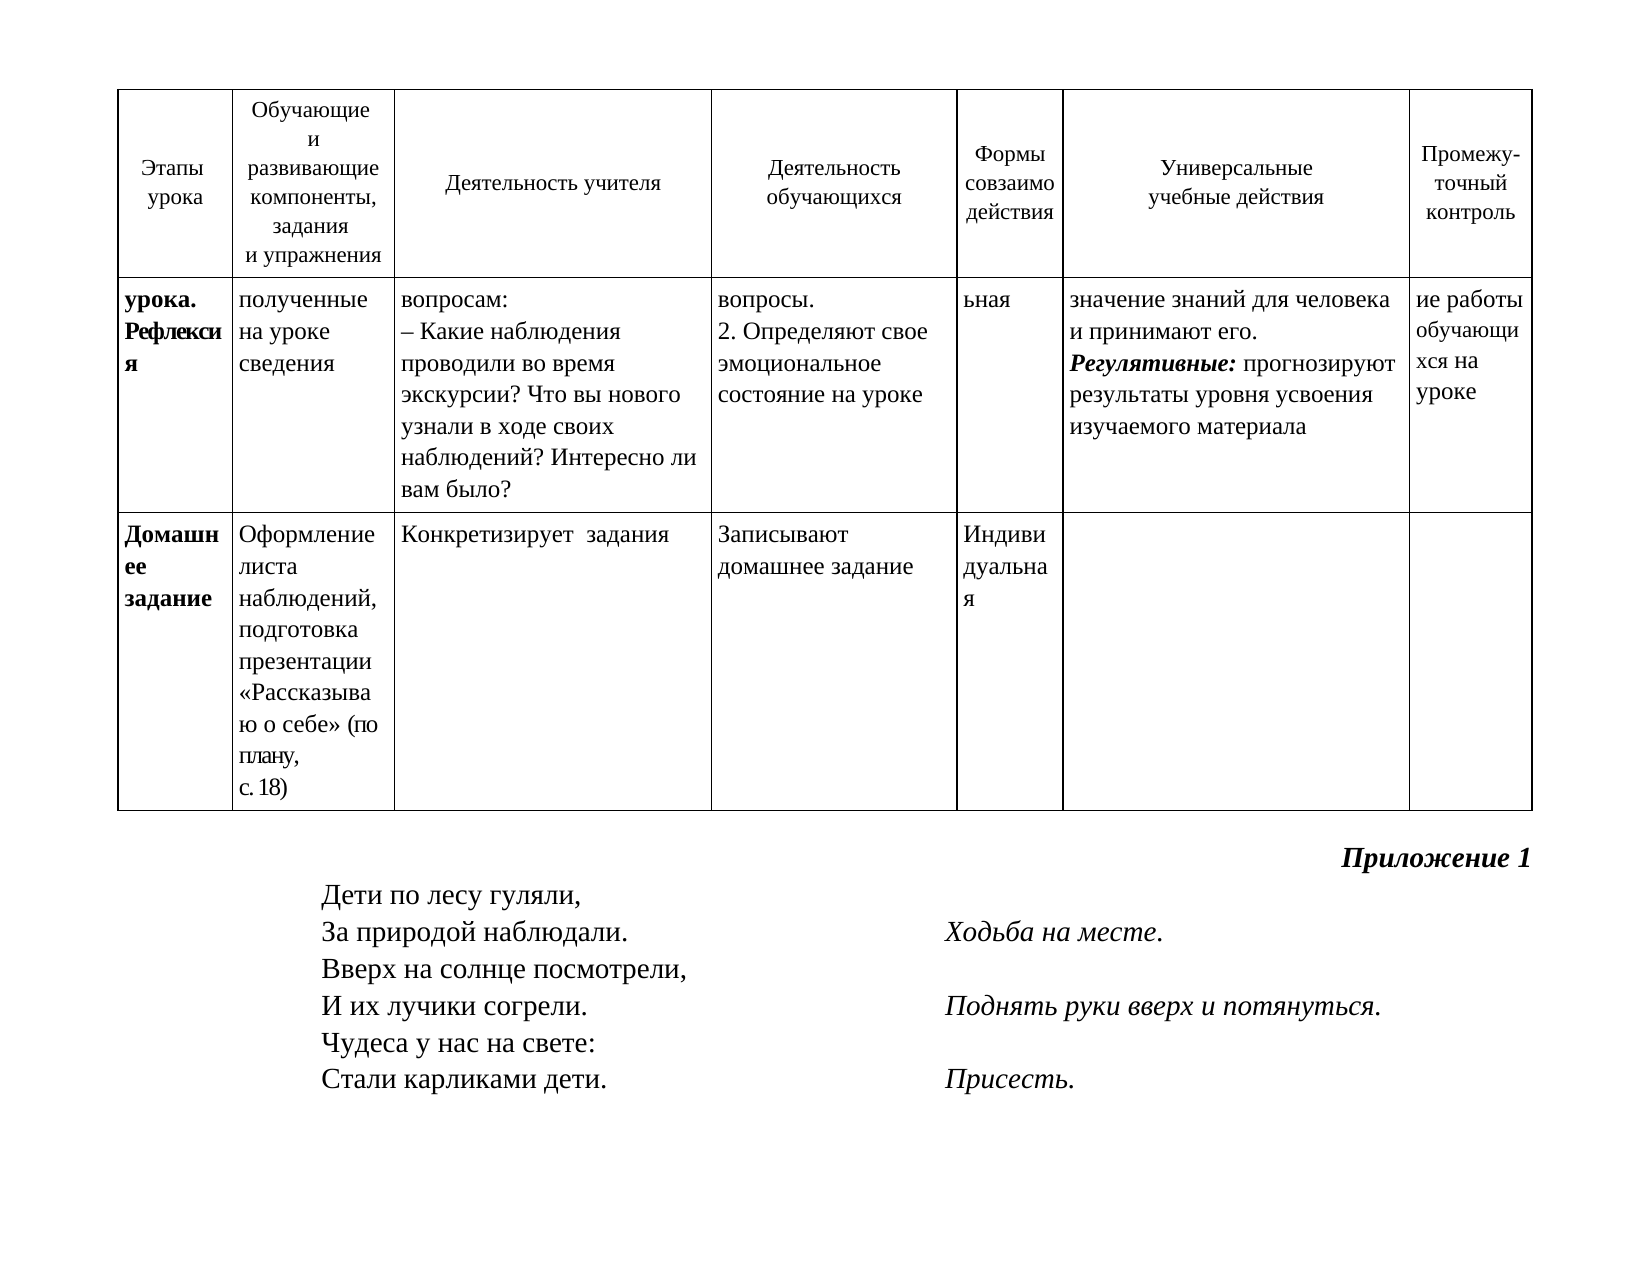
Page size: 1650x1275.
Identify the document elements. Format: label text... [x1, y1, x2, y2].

table_cell Индивидуальная [958, 513, 1062, 810]
text Дети по лесу гуляли, [118, 877, 1532, 911]
table_cell Проводит беседу по вопросам: – Какие наблюдения проводили во время экскурсии? Что вы нового узнали в ходе своих наблюдений? Интересно ли вам было? [395, 278, 711, 512]
table_header Универсальные учебные действия [1064, 90, 1409, 277]
table_header Промежу- точный контроль [1410, 90, 1531, 277]
text И их лучики согрели. Поднять руки вверх и потянуться. [118, 988, 1532, 1021]
table_cell Фронтальная [958, 278, 1062, 512]
table_cell Записывают домашнее задание [712, 513, 956, 810]
table_cell [1064, 513, 1409, 810]
table_header Обучающие и развивающие компоненты, задания и упражнения [233, 90, 394, 277]
table_header Деятельность обучающихся [712, 90, 956, 277]
text Вверх на солнце посмотрели, [118, 951, 1532, 984]
table_cell Личностные: понимают значение знаний для человека и принимают его. Регулятивные: прогнозируют результаты уровня усвоения изучаемого материала [1064, 278, 1409, 512]
table_cell 1. Отвечают на вопросы. 2. Определяют свое эмоциональное состояние на уроке [712, 278, 956, 512]
text Чудеса у нас на свете: [118, 1025, 1532, 1058]
text Стали карликами дети. Присесть. [118, 1062, 1532, 1095]
table_cell Домашнее задание [119, 513, 232, 810]
table_header Формы совзаимодействия [958, 90, 1062, 277]
text За природой наблюдали. Ходьба на месте. [118, 914, 1532, 948]
table_header Этапы урока [119, 90, 232, 277]
table_cell V. Итоги урока. Рефлексия [119, 278, 232, 512]
table_cell Обобщить полученные на уроке сведения [233, 278, 394, 512]
text Приложение 1 [118, 840, 1532, 874]
table_header Деятельность учителя [395, 90, 711, 277]
table_cell Оценивание работы обучающихся на уроке [1410, 278, 1531, 512]
table_cell Оформление листа наблюдений, подготовка презентации «Рассказываю о себе» (по плану, с. 18) [233, 513, 394, 810]
table_cell Конкретизирует задания [395, 513, 711, 810]
table_cell [1410, 513, 1531, 810]
